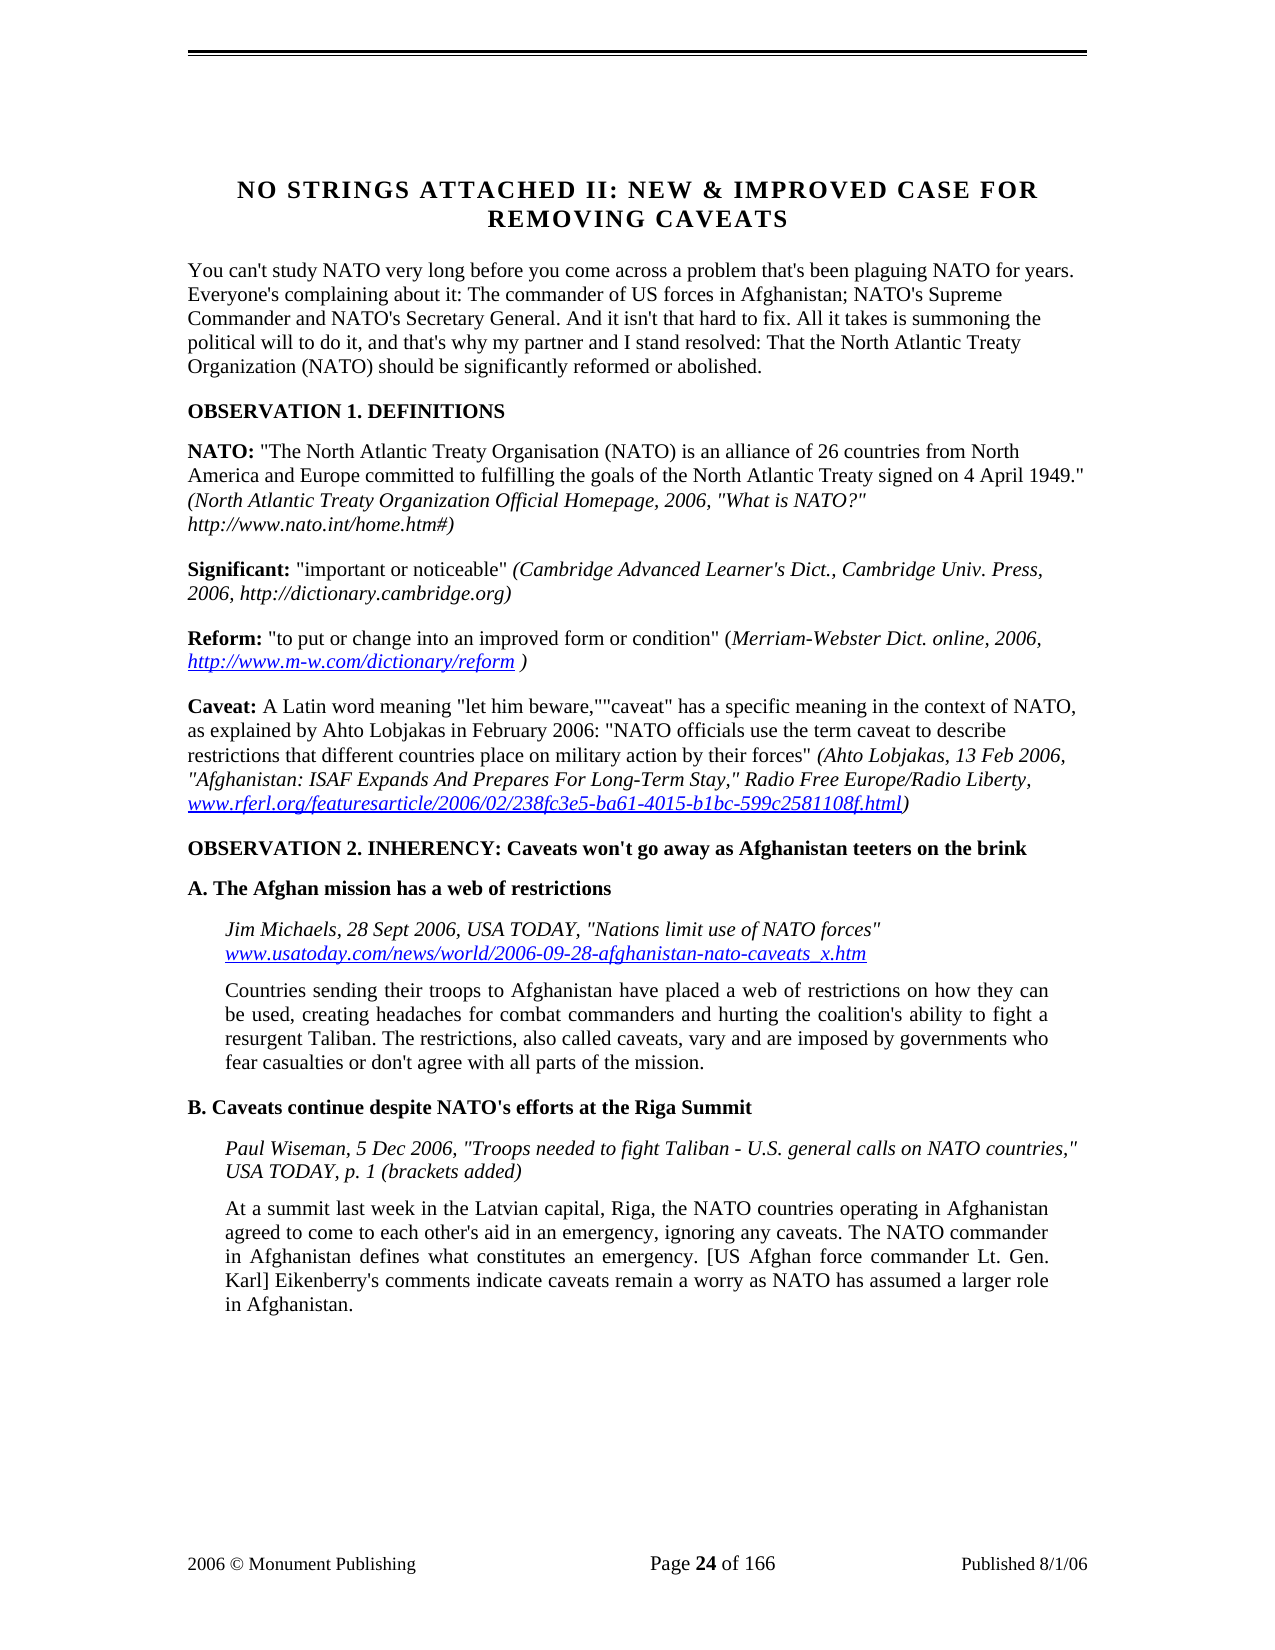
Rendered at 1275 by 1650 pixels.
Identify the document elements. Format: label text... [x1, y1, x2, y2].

title NO STRINGS ATTACHED II: NEW & IMPROVED CASE FOR REMOVING CAVEATS [187, 175, 1087, 232]
text Paul Wiseman, 5 Dec 2006, "Troops needed to fight Taliban - U.S. general calls on NATO countries," USA TODAY, p. 1 (brackets added) [225, 1135, 1087, 1183]
text NATO: "The North Atlantic Treaty Organisation (NATO) is an alliance of 26 countries from North America and Europe committed to fulfilling the goals of the North Atlantic Treaty signed on 4 April 1949." (North Atlantic Treaty Organization Official Homepage, 2006, "What is NATO?" http://www.nato.int/home.htm#) [187, 439, 1087, 536]
text Jim Michaels, 28 Sept 2006, USA TODAY, "Nations limit use of NATO forces" www.usatoday.com/news/world/2006-09-28-afghanistan-nato-caveats_x.htm [225, 917, 1087, 965]
text OBSERVATION 1. DEFINITIONS [187, 399, 1087, 423]
text A. The Afghan mission has a web of restrictions [187, 876, 1087, 900]
text Countries sending their troops to Afghanistan have placed a web of restrictions on how they can be used, creating headaches for combat commanders and hurting the coalition's ability to fight a resurgent Taliban. The restrictions, also called caveats, vary and are imposed by governments who fear casualties or don't agree with all parts of the mission. [225, 978, 1050, 1074]
text Reform: "to put or change into an improved form or condition" (Merriam-Webster Dict. online, 2006, http://www.m-w.com/dictionary/reform ) [187, 625, 1087, 673]
text You can't study NATO very long before you come across a problem that's been plaguing NATO for years. Everyone's complaining about it: The commander of US forces in Afghanistan; NATO's Supreme Commander and NATO's Secretary General. And it isn't that hard to fix. All it takes is summoning the political will to do it, and that's why my partner and I stand resolved: That the North Atlantic Treaty Organization (NATO) should be significantly reformed or abolished. [187, 257, 1087, 378]
text Significant: "important or noticeable" (Cambridge Advanced Learner's Dict., Cambridge Univ. Press, 2006, http://dictionary.cambridge.org) [187, 556, 1087, 604]
text At a summit last week in the Latvian capital, Riga, the NATO countries operating in Afghanistan agreed to come to each other's aid in an emergency, ignoring any caveats. The NATO commander in Afghanistan defines what constitutes an emergency. [US Afghan force commander Lt. Gen. Karl] Eikenberry's comments indicate caveats remain a worry as NATO has assumed a larger role in Afghanistan. [225, 1196, 1050, 1316]
text OBSERVATION 2. INHERENCY: Caveats won't go away as Afghanistan teeters on the brink [187, 836, 1087, 859]
text B. Caveats continue despite NATO's efforts at the Riga Summit [187, 1095, 1087, 1119]
text Caveat: A Latin word meaning "let him beware,""caveat" has a specific meaning in the context of NATO, as explained by Ahto Lobjakas in February 2006: "NATO officials use the term caveat to describe restrictions that different countries place on military action by their forces" (Ahto Lobjakas, 13 Feb 2006, "Afghanistan: ISAF Expands And Prepares For Long-Term Stay," Radio Free Europe/Radio Liberty, www.rferl.org/featuresarticle/2006/02/238fc3e5-ba61-4015-b1bc-599c2581108f.html) [187, 694, 1087, 815]
